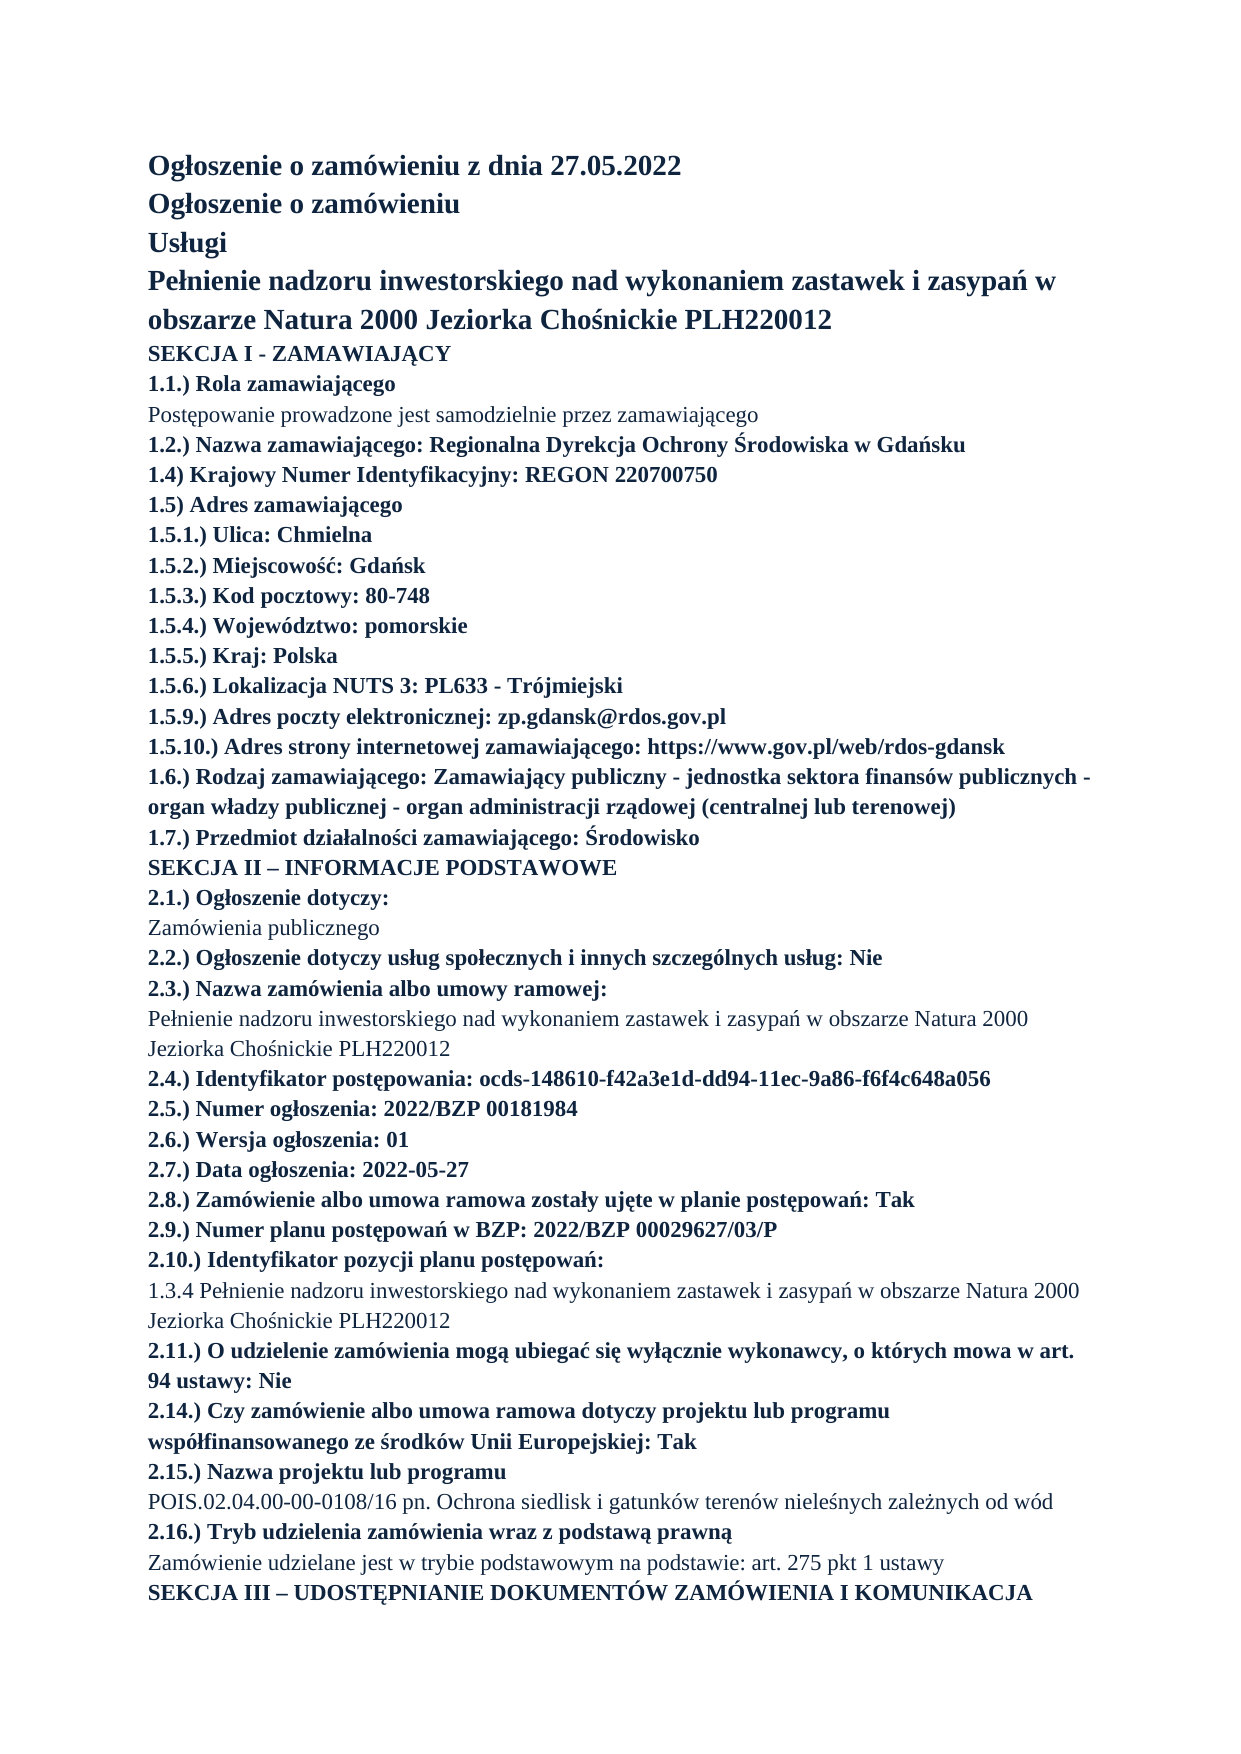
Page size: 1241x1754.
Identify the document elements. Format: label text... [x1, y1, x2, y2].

text 1.5.10.) Adres strony internetowej zamawiającego: https://www.gov.pl/web/rdos-gdansk [148, 733, 1093, 759]
text 1.5.2.) Miejscowość: Gdańsk [148, 552, 1093, 578]
text Ogłoszenie o zamówieniu Usługi Pełnienie nadzoru inwestorskiego nad wykonaniem zastawek i zasypań w obszarze Natura 2000 Jeziorka Chośnickie PLH220012 [148, 186, 1093, 335]
text POIS.02.04.00-00-0108/16 pn. Ochrona siedlisk i gatunków terenów nieleśnych zależnych od wód [148, 1488, 1093, 1514]
text 2.16.) Tryb udzielenia zamówienia wraz z podstawą prawną [148, 1518, 1093, 1545]
text 2.11.) O udzielenie zamówienia mogą ubiegać się wyłącznie wykonawcy, o których mowa w art. 94 ustawy: Nie [148, 1337, 1093, 1394]
text 2.6.) Wersja ogłoszenia: 01 [148, 1126, 1093, 1152]
text 2.14.) Czy zamówienie albo umowa ramowa dotyczy projektu lub programu współfinansowanego ze środków Unii Europejskiej: Tak [148, 1398, 1093, 1454]
text 1.5.6.) Lokalizacja NUTS 3: PL633 - Trójmiejski [148, 673, 1093, 699]
text 2.15.) Nazwa projektu lub programu [148, 1458, 1093, 1484]
text Zamówienie udzielane jest w trybie podstawowym na podstawie: art. 275 pkt 1 ustawy [148, 1549, 1093, 1575]
text Ogłoszenie o zamówieniu z dnia 27.05.2022 [148, 148, 1093, 181]
text 2.2.) Ogłoszenie dotyczy usług społecznych i innych szczególnych usług: Nie [148, 944, 1093, 971]
text 2.1.) Ogłoszenie dotyczy: [148, 884, 1093, 910]
text 2.9.) Numer planu postępowań w BZP: 2022/BZP 00029627/03/P [148, 1216, 1093, 1243]
text SEKCJA II – INFORMACJE PODSTAWOWE [148, 854, 1093, 880]
text SEKCJA I - ZAMAWIAJĄCY [148, 340, 1093, 367]
text 1.1.) Rola zamawiającego [148, 371, 1093, 397]
text 1.5.4.) Województwo: pomorskie [148, 612, 1093, 638]
text 1.5.1.) Ulica: Chmielna [148, 522, 1093, 548]
text Postępowanie prowadzone jest samodzielnie przez zamawiającego [148, 401, 1093, 427]
text 2.3.) Nazwa zamówienia albo umowy ramowej: [148, 975, 1093, 1001]
text 1.5.5.) Kraj: Polska [148, 642, 1093, 669]
text Zamówienia publicznego [148, 914, 1093, 941]
text 1.7.) Przedmiot działalności zamawiającego: Środowisko [148, 824, 1093, 850]
text 2.7.) Data ogłoszenia: 2022-05-27 [148, 1156, 1093, 1182]
text 2.4.) Identyfikator postępowania: ocds-148610-f42a3e1d-dd94-11ec-9a86-f6f4c648a056 [148, 1065, 1093, 1092]
text 1.2.) Nazwa zamawiającego: Regionalna Dyrekcja Ochrony Środowiska w Gdańsku [148, 431, 1093, 457]
text SEKCJA III – UDOSTĘPNIANIE DOKUMENTÓW ZAMÓWIENIA I KOMUNIKACJA [148, 1579, 1093, 1605]
text 1.6.) Rodzaj zamawiającego: Zamawiający publiczny - jednostka sektora finansów publicznych - organ władzy publicznej - organ administracji rządowej (centralnej lub terenowej) [148, 763, 1093, 820]
text 1.3.4 Pełnienie nadzoru inwestorskiego nad wykonaniem zastawek i zasypań w obszarze Natura 2000 Jeziorka Chośnickie PLH220012 [148, 1277, 1093, 1333]
text Pełnienie nadzoru inwestorskiego nad wykonaniem zastawek i zasypań w obszarze Natura 2000 Jeziorka Chośnickie PLH220012 [148, 1005, 1093, 1061]
text 1.4) Krajowy Numer Identyfikacyjny: REGON 220700750 [148, 461, 1093, 487]
text 1.5.3.) Kod pocztowy: 80-748 [148, 582, 1093, 608]
text 2.8.) Zamówienie albo umowa ramowa zostały ujęte w planie postępowań: Tak [148, 1186, 1093, 1212]
text 2.10.) Identyfikator pozycji planu postępowań: [148, 1247, 1093, 1273]
text 2.5.) Numer ogłoszenia: 2022/BZP 00181984 [148, 1096, 1093, 1122]
text 1.5) Adres zamawiającego [148, 491, 1093, 518]
text 1.5.9.) Adres poczty elektronicznej: zp.gdansk@rdos.gov.pl [148, 703, 1093, 729]
